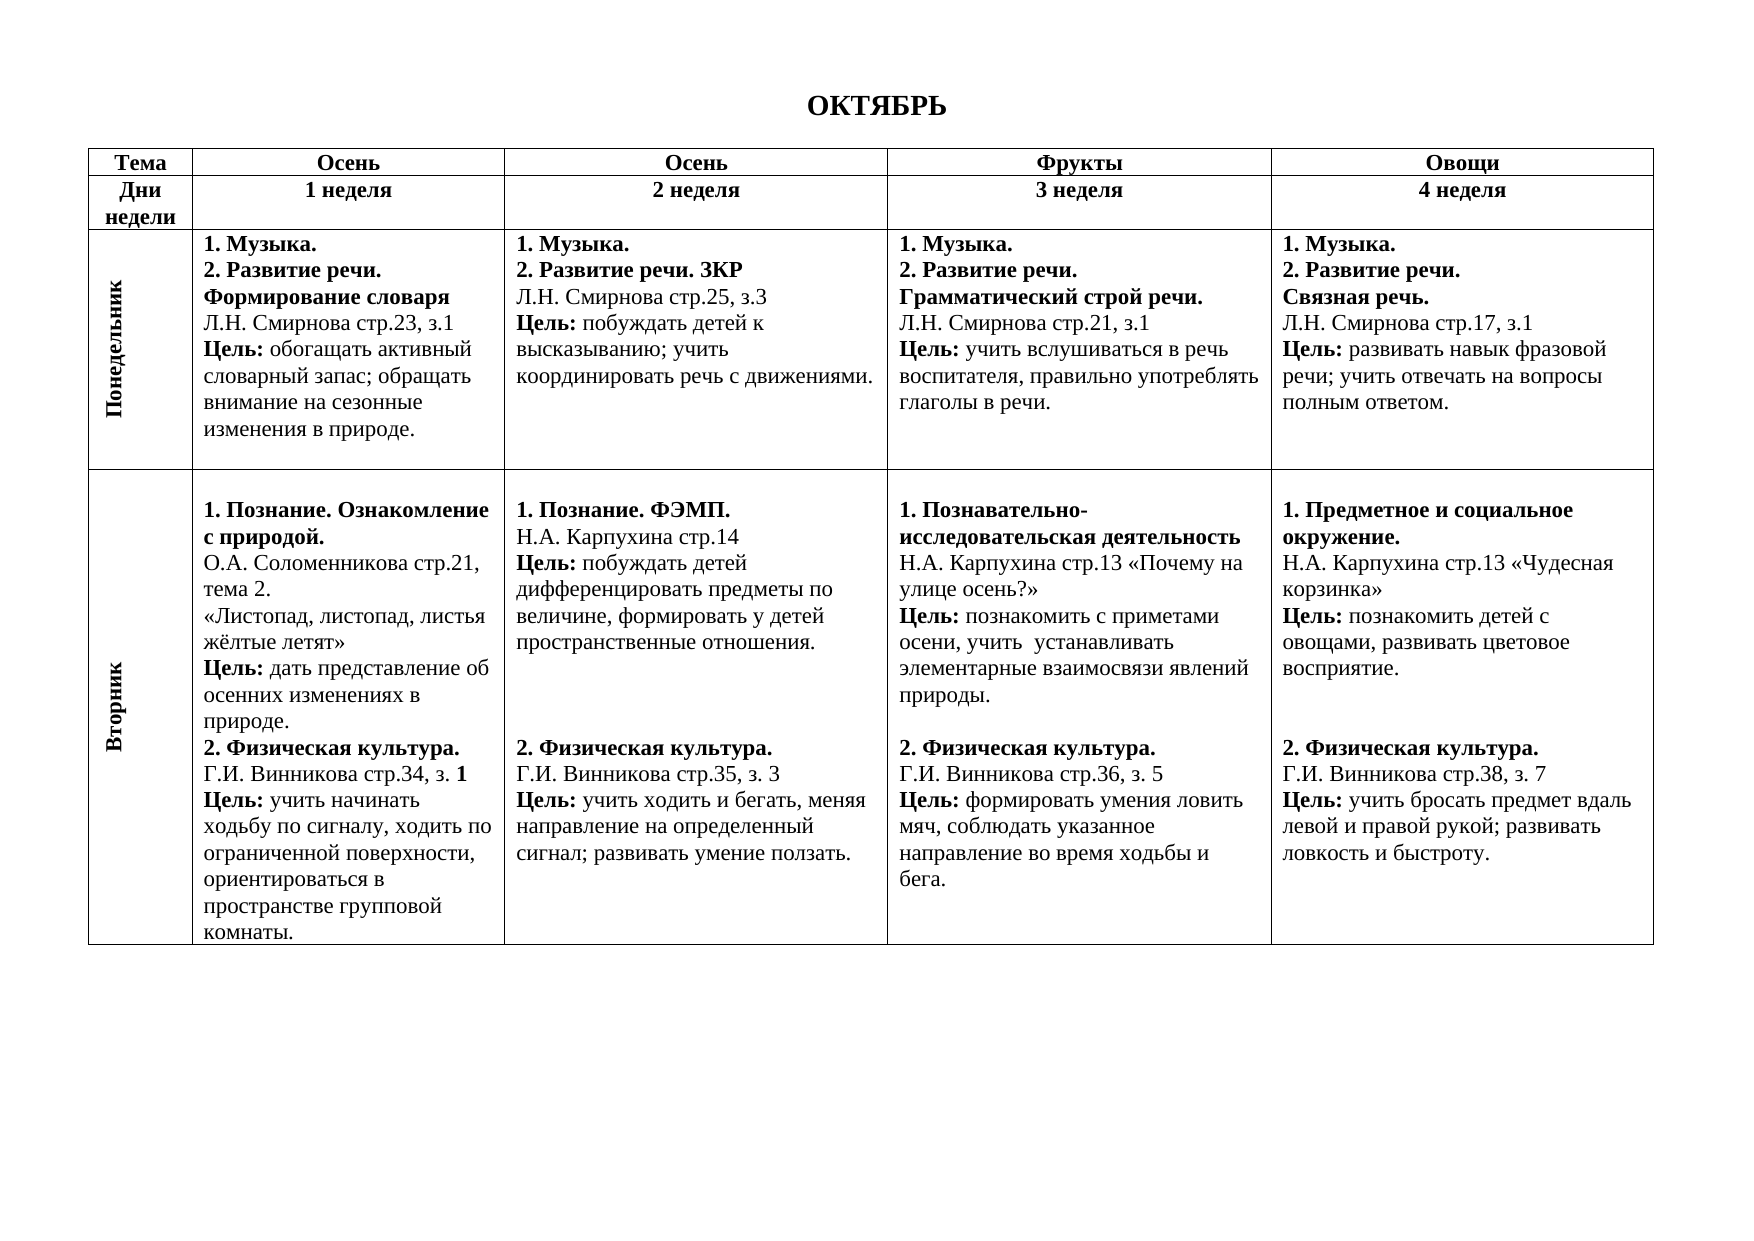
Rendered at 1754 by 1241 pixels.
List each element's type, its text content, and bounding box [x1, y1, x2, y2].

table_cell 4 неделя [1272, 176, 1653, 229]
table_cell 1. Музыка. 2. Развитие речи. Связная речь. Л.Н. Смирнова стр.17, з.1 Цель: развивать навык фразовой речи; учить отвечать на вопросы полным ответом. [1272, 230, 1653, 469]
table_cell 2 неделя [505, 176, 887, 229]
table_cell 1. Познание. Ознакомление с природой. О.А. Соломенникова стр.21, тема 2. «Листопад, листопад, листья жёлтые летят» Цель: дать представление об осенних изменениях в природе. 2. Физическая культура. Г.И. Винникова стр.34, з. 1 Цель: учить начинать ходьбу по сигналу, ходить по ограниченной поверхности, ориентироваться в пространстве групповой комнаты. [193, 470, 504, 944]
table_cell 1. Музыка. 2. Развитие речи. Грамматический строй речи. Л.Н. Смирнова стр.21, з.1 Цель: учить вслушиваться в речь воспитателя, правильно употреблять глаголы в речи. [888, 230, 1271, 469]
table_cell Дни недели [89, 176, 192, 229]
table_cell 1. Музыка. 2. Развитие речи. Формирование словаря Л.Н. Смирнова стр.23, з.1 Цель: обогащать активный словарный запас; обращать внимание на сезонные изменения в природе. [193, 230, 504, 469]
table_header Фрукты [888, 149, 1271, 175]
table_cell Понедельник [89, 230, 192, 469]
table_cell Вторник [89, 470, 192, 944]
table_header Осень [505, 149, 887, 175]
table_cell 3 неделя [888, 176, 1271, 229]
text ОКТЯБРЬ [118, 88, 1636, 122]
table_header Тема [89, 149, 192, 175]
table_cell 1. Познание. ФЭМП. Н.А. Карпухина стр.14 Цель: побуждать детей дифференцировать предметы по величине, формировать у детей пространственные отношения. 2. Физическая культура. Г.И. Винникова стр.35, з. 3 Цель: учить ходить и бегать, меняя направление на определенный сигнал; развивать умение ползать. [505, 470, 887, 944]
table_cell 1. Познавательно-исследовательская деятельность Н.А. Карпухина стр.13 «Почему на улице осень?» Цель: познакомить с приметами осени, учить устанавливать элементарные взаимосвязи явлений природы. 2. Физическая культура. Г.И. Винникова стр.36, з. 5 Цель: формировать умения ловить мяч, соблюдать указанное направление во время ходьбы и бега. [888, 470, 1271, 944]
table_header Овощи [1272, 149, 1653, 175]
table_cell 1. Предметное и социальное окружение. Н.А. Карпухина стр.13 «Чудесная корзинка» Цель: познакомить детей с овощами, развивать цветовое восприятие. 2. Физическая культура. Г.И. Винникова стр.38, з. 7 Цель: учить бросать предмет вдаль левой и правой рукой; развивать ловкость и быстроту. [1272, 470, 1653, 944]
table_cell 1 неделя [193, 176, 504, 229]
table_header Осень [193, 149, 504, 175]
table_cell 1. Музыка. 2. Развитие речи. ЗКР Л.Н. Смирнова стр.25, з.3 Цель: побуждать детей к высказыванию; учить координировать речь с движениями. [505, 230, 887, 469]
